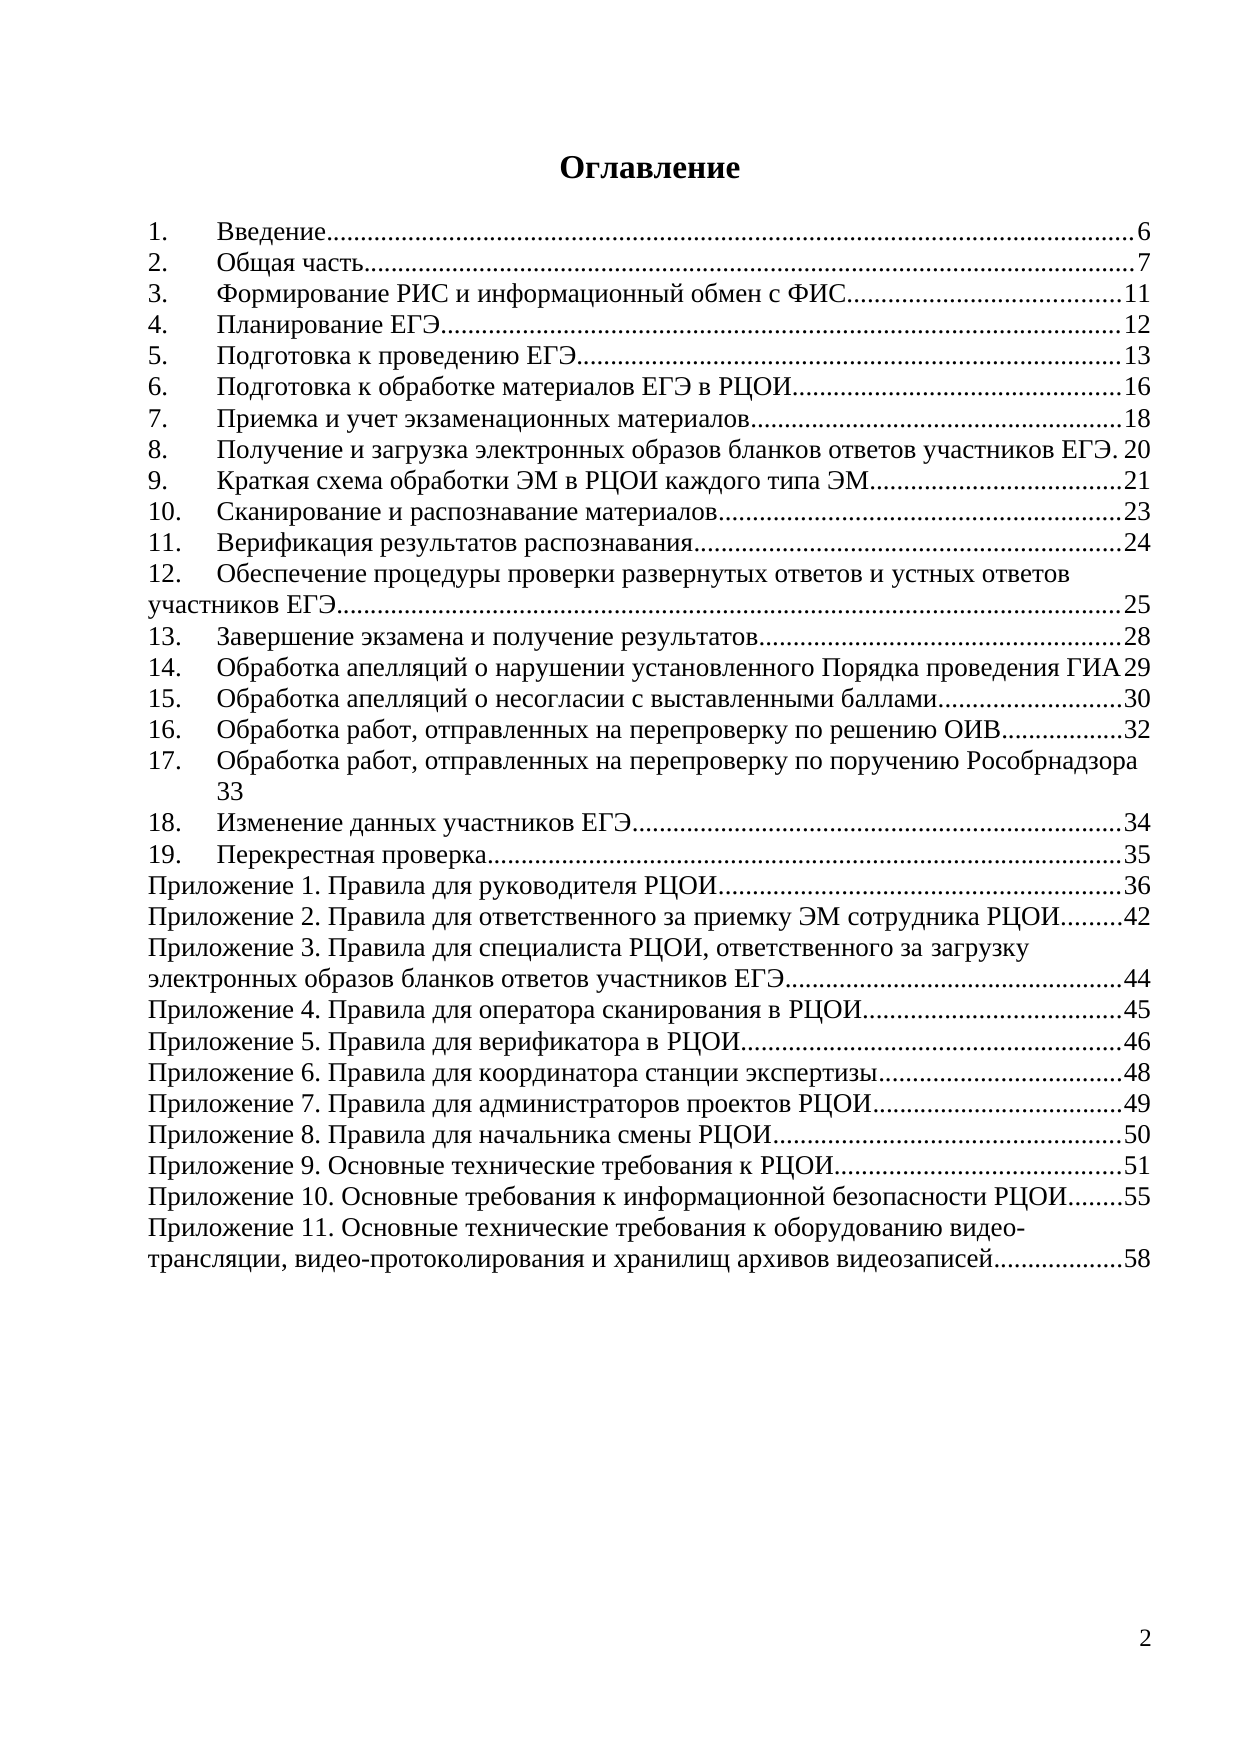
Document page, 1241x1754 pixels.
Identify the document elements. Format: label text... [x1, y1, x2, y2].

text Приложение 10. Основные требования к информационной безопасности РЦОИ 55 [148, 1180, 1152, 1211]
text Оглавление [148, 148, 1152, 186]
text 10. Сканирование и распознавание материалов 23 [148, 495, 1152, 526]
text 19. Перекрестная проверка 35 [148, 838, 1152, 869]
text Приложение 1. Правила для руководителя РЦОИ 36 [148, 869, 1152, 900]
text Приложение 9. Основные технические требования к РЦОИ 51 [148, 1149, 1152, 1180]
text 17. Обработка работ, отправленных на перепроверку по поручению Рособрнадзора 33 [148, 744, 1152, 807]
text Приложение 3. Правила для специалиста РЦОИ, ответственного за загрузку электронных образов бланков ответов участников ЕГЭ 44 [148, 931, 1152, 993]
text 1. Введение 6 [148, 215, 1152, 246]
text 15. Обработка апелляций о несогласии с выставленными баллами 30 [148, 682, 1152, 713]
text 2. Общая часть 7 [148, 246, 1152, 277]
text 4. Планирование ЕГЭ 12 [148, 308, 1152, 339]
text Приложение 4. Правила для оператора сканирования в РЦОИ 45 [148, 993, 1152, 1024]
text 5. Подготовка к проведению ЕГЭ 13 [148, 339, 1152, 371]
text Приложение 7. Правила для администраторов проектов РЦОИ 49 [148, 1087, 1152, 1118]
text Приложение 6. Правила для координатора станции экспертизы 48 [148, 1056, 1152, 1087]
text Приложение 5. Правила для верификатора в РЦОИ 46 [148, 1024, 1152, 1056]
text 7. Приемка и учет экзаменационных материалов 18 [148, 402, 1152, 433]
text Приложение 11. Основные технические требования к оборудованию видео-трансляции, видео-протоколирования и хранилищ архивов видеозаписей 58 [148, 1211, 1152, 1274]
text 11. Верификация результатов распознавания 24 [148, 526, 1152, 557]
text 14. Обработка апелляций о нарушении установленного Порядка проведения ГИА 29 [148, 651, 1152, 682]
text 8. Получение и загрузка электронных образов бланков ответов участников ЕГЭ 20 [148, 433, 1152, 464]
text 6. Подготовка к обработке материалов ЕГЭ в РЦОИ 16 [148, 371, 1152, 402]
text 3. Формирование РИС и информационный обмен с ФИС 11 [148, 277, 1152, 308]
text 12. Обеспечение процедуры проверки развернутых ответов и устных ответов участников ЕГЭ 25 [148, 557, 1152, 620]
text 13. Завершение экзамена и получение результатов 28 [148, 620, 1152, 651]
text 18. Изменение данных участников ЕГЭ 34 [148, 807, 1152, 838]
text Приложение 8. Правила для начальника смены РЦОИ 50 [148, 1118, 1152, 1149]
text 16. Обработка работ, отправленных на перепроверку по решению ОИВ 32 [148, 713, 1152, 744]
text Приложение 2. Правила для ответственного за приемку ЭМ сотрудника РЦОИ 42 [148, 900, 1152, 931]
text 9. Краткая схема обработки ЭМ в РЦОИ каждого типа ЭМ 21 [148, 464, 1152, 495]
